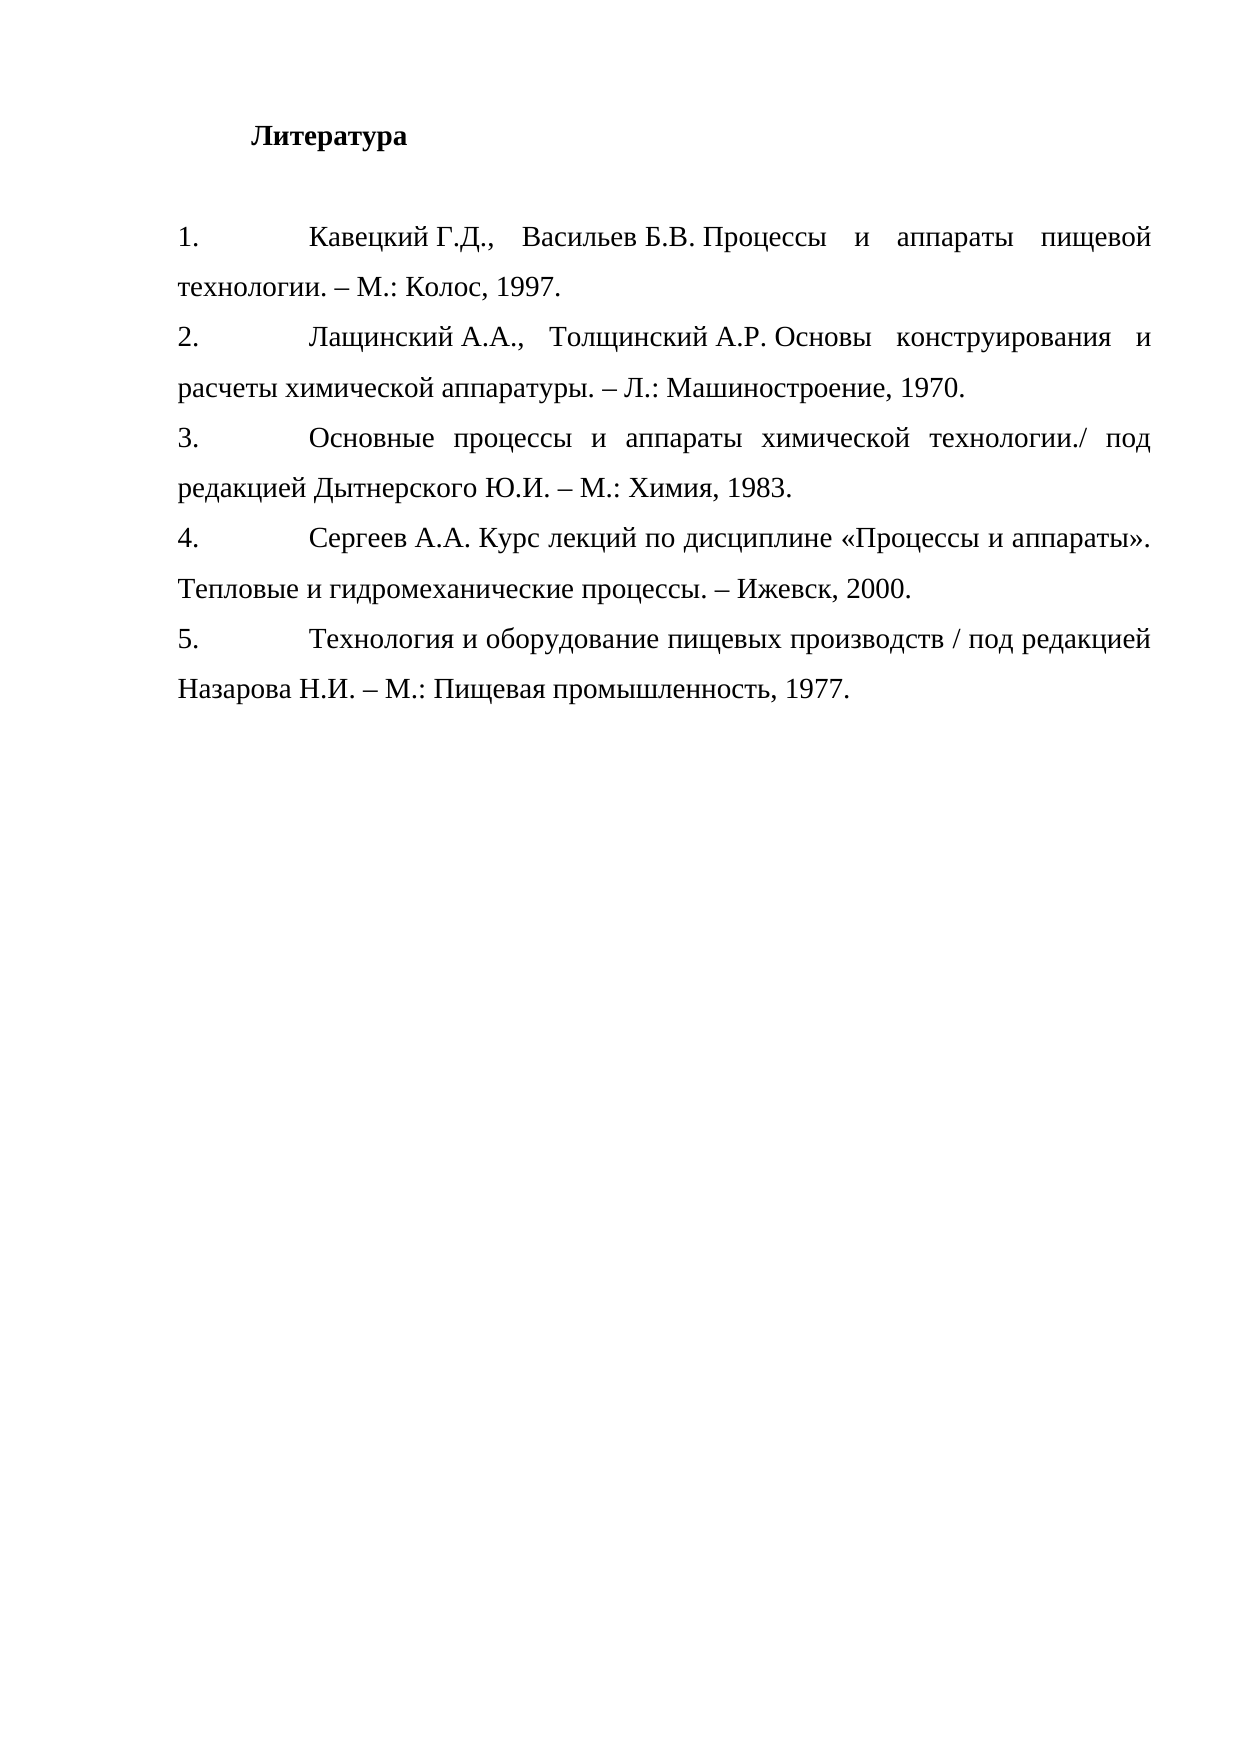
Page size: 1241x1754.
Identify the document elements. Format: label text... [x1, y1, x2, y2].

list Кавецкий Г.Д., Васильев Б.В. Процессы и аппараты пищевой технологии. – М.: Колос, 1997. [177, 219, 1152, 303]
list Технология и оборудование пищевых производств / под редакцией Назарова Н.И. – М.: Пищевая промышленность, 1977. [177, 621, 1152, 705]
list Основные процессы и аппараты химической технологии./ под редакцией Дытнерского Ю.И. – М.: Химия, 1983. [177, 420, 1152, 504]
text Литература [177, 118, 1152, 152]
list Сергеев А.А. Курс лекций по дисциплине «Процессы и аппараты». Тепловые и гидромеханические процессы. – Ижевск, 2000. [177, 521, 1152, 604]
list Лащинский А.А., Толщинский А.Р. Основы конструирования и расчеты химической аппаратуры. – Л.: Машиностроение, 1970. [177, 319, 1152, 403]
